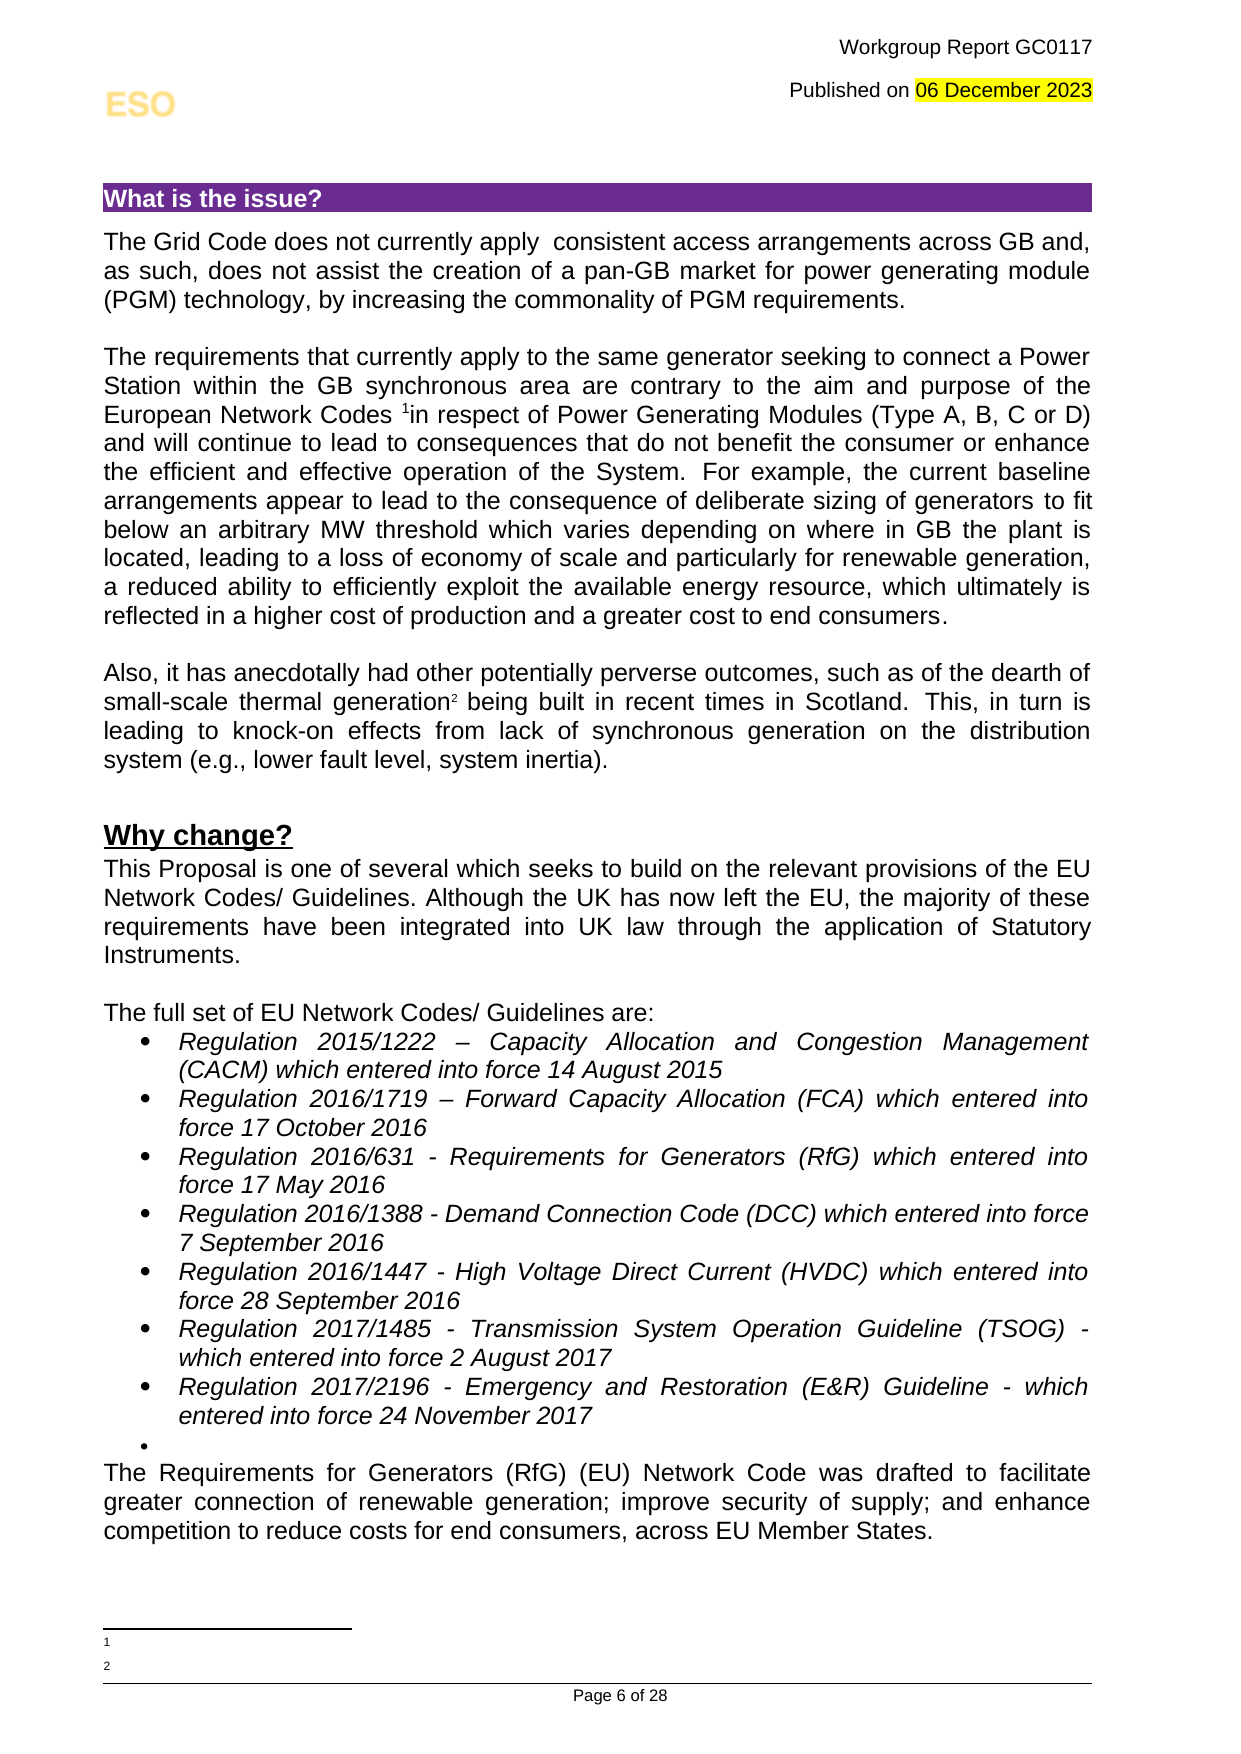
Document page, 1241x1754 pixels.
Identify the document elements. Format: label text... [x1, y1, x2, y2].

text This Proposal is one of several which seeks to build on the relevant provisions of the EU Network Codes/ Guidelines. Although the UK has now left the EU, the majority of these requirements have been integrated into UK law through the application of Statutory Instruments. [103, 854, 1092, 969]
text The Grid Code does not currently apply consistent access arrangements across GB and, as such, does not assist the creation of a pan-GB market for power generating module (PGM) technology, by increasing the commonality of PGM requirements. [103, 284, 1092, 313]
text Also, it has anecdotally had other potentially perverse outcomes, such as of the dearth of small-scale thermal generation being built in recent times in Scotland. This, in turn is leading to knock-on effects from lack of synchronous generation on the distribution system (e.g., lower fault level, system inertia). [103, 658, 1092, 773]
text The requirements that currently apply to the same generator seeking to connect a Power Station within the GB synchronous area are contrary to the aim and purpose of the European Network Codes in respect of Power Generating Modules (Type A, B, C or D) and will continue to lead to consequences that do not benefit the consumer or enhance the efficient and effective operation of the System. For example, the current baseline arrangements appear to lead to the consequence of deliberate sizing of generators to fit below an arbitrary MW threshold which varies depending on where in GB the plant is located, leading to a loss of economy of scale and particularly for renewable generation, a reduced ability to efficiently exploit the available energy resource, which ultimately is reflected in a higher cost of production and a greater cost to end consumers. [103, 342, 1092, 629]
picture [103, 79, 181, 125]
list Regulation 2016/1719 – Forward Capacity Allocation (FCA) which entered into force 17 October 2016 [141, 1084, 1092, 1142]
text The full set of EU Network Codes/ Guidelines are: [103, 998, 1092, 1026]
list Regulation 2015/1222 – Capacity Allocation and Congestion Management (CACM) which entered into force 14 August 2015 [141, 1026, 1092, 1084]
list Regulation 2016/1388 - Demand Connection Code (DCC) which entered into force 7 September 2016 [141, 1199, 1092, 1257]
subtitle Why change? [103, 818, 1092, 851]
text The Requirements for Generators (RfG) (EU) Network Code was drafted to facilitate greater connection of renewable generation; improve security of supply; and enhance competition to reduce costs for end consumers, across EU Member States. [103, 1458, 1092, 1545]
list Regulation 2017/2196 - Emergency and Restoration (E&R) Guideline - which entered into force 24 November 2017 [141, 1372, 1092, 1430]
text What is the issue? [103, 183, 1092, 212]
list Regulation 2016/1447 - High Voltage Direct Current (HVDC) which entered into force 28 September 2016 [141, 1257, 1092, 1314]
list Regulation 2016/631 - Requirements for Generators (RfG) which entered into force 17 May 2016 [141, 1142, 1092, 1199]
list Regulation 2017/1485 - Transmission System Operation Guideline (TSOG) - which entered into force 2 August 2017 [141, 1314, 1092, 1372]
